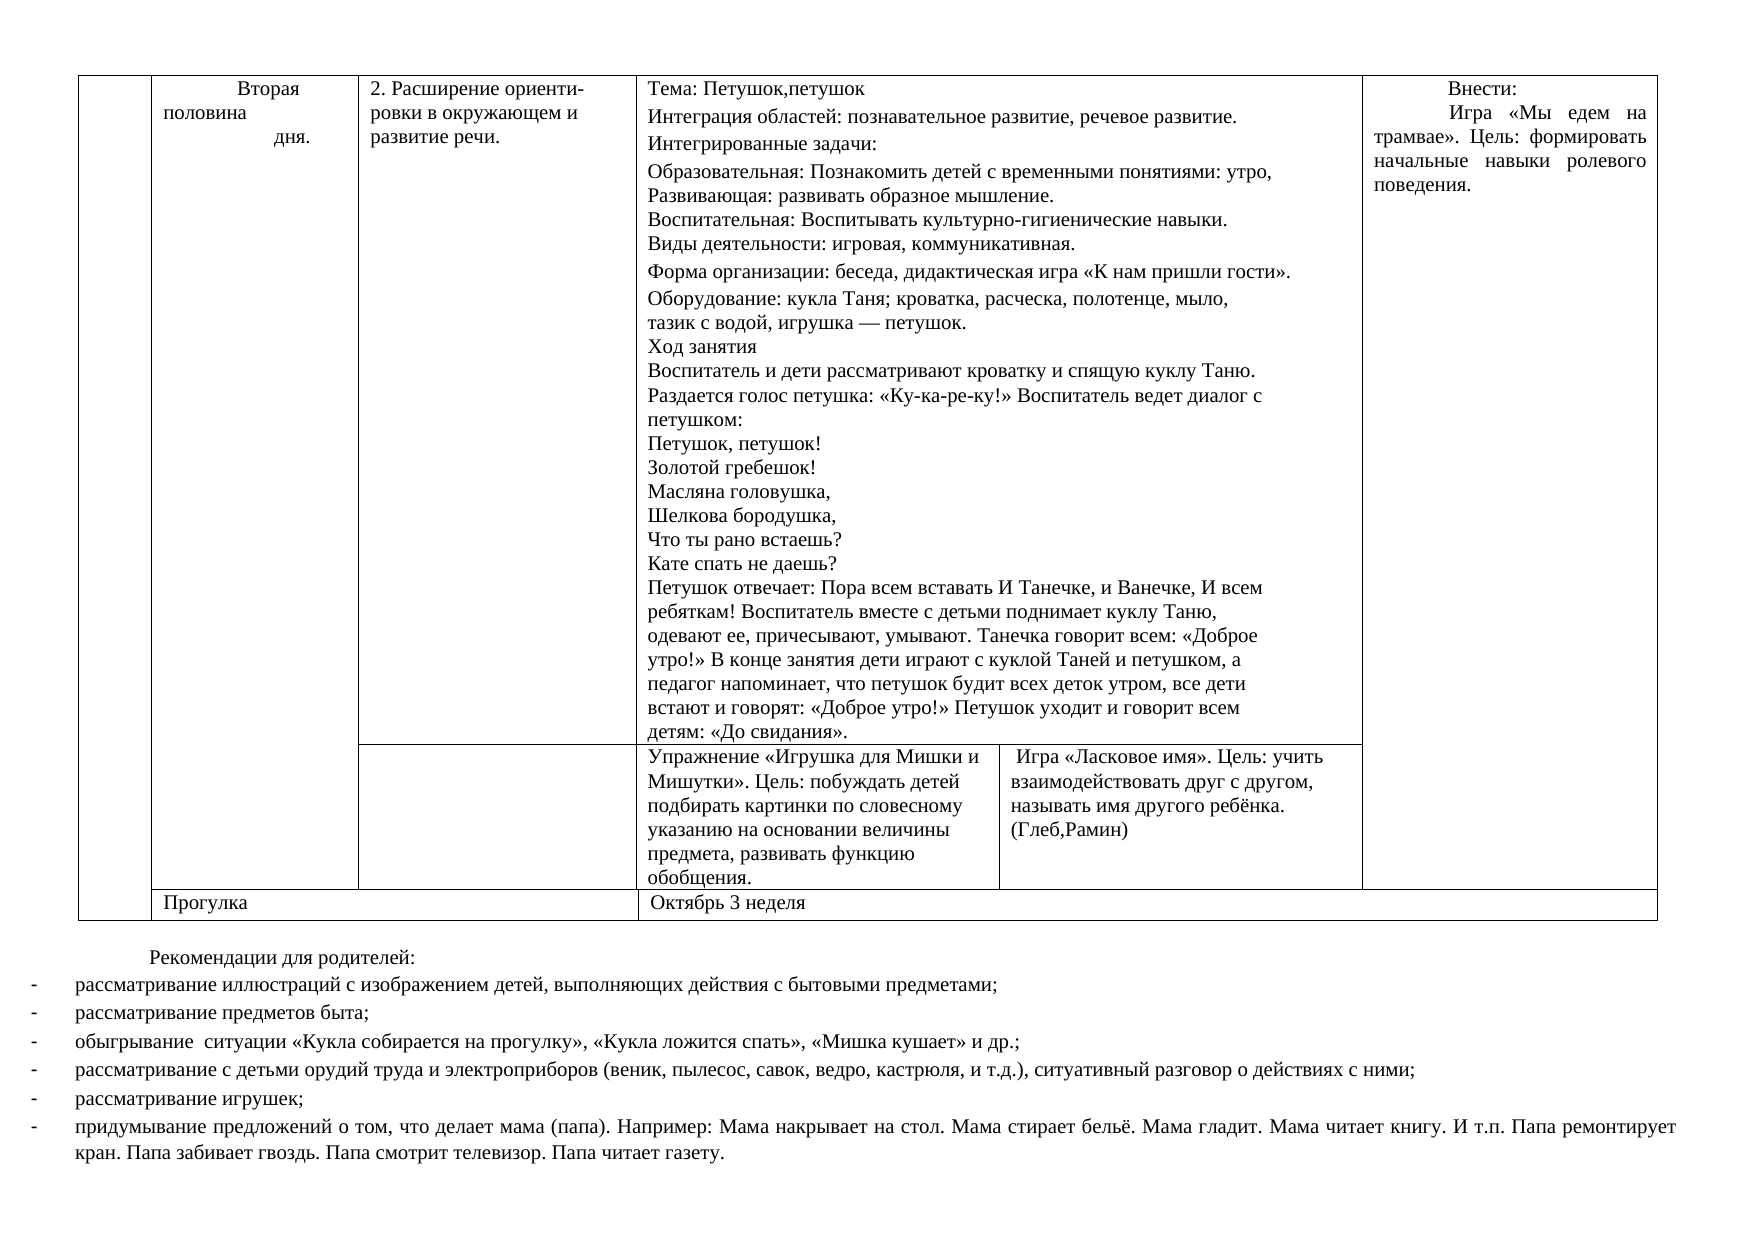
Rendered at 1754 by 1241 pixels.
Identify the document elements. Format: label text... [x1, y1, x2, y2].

table_cell Прогулка [152, 890, 638, 920]
list рассматривание игрушек; [31, 1083, 1679, 1111]
list рассматривание предметов быта; [31, 997, 1679, 1026]
table_cell 2. Расширение ориенти-ровки в окружающем и развитие речи. [359, 76, 636, 743]
table_cell Тема: Петушок,петушок Интеграция областей: познавательное развитие, речевое развитие. Интегрированные задачи: Образовательная: Познакомить детей с временными понятиями: утро, Развивающая: развивать образное мышление. Воспитательная: Воспитывать культурно-гигиенические навыки. Виды деятельности: игровая, коммуникативная. Форма организации: беседа, дидактическая игра «К нам пришли гости». Оборудование: кукла Таня; кроватка, расческа, полотенце, мыло, тазик с водой, игрушка — петушок. Ход занятия Воспитатель и дети рассматривают кроватку и спящую куклу Таню. Раздается голос петушка: «Ку-ка-ре-ку!» Воспитатель ведет диалог с петушком: Петушок, петушок! Золотой гребешок! Масляна головушка, Шелкова бородушка, Что ты рано встаешь? Кате спать не даешь? Петушок отвечает: Пора всем вставать И Танечке, и Ванечке, И всем ребяткам! Воспитатель вместе с детьми поднимает куклу Таню, одевают ее, причесывают, умывают. Танечка говорит всем: «Доброе утро!» В конце занятия дети играют с куклой Таней и петушком, а педагог напоминает, что петушок будит всех деток утром, все дети встают и говорят: «Доброе утро!» Петушок уходит и говорит всем детям: «До свидания». [637, 76, 1362, 743]
text Рекомендации для родителей: [75, 945, 1679, 969]
table_cell Вторая половина дня. [152, 76, 358, 889]
table_cell Октябрь 3 неделя [639, 890, 1657, 920]
table_cell Игра «Ласковое имя». Цель: учить взаимодействовать друг с другом, называть имя другого ребёнка. (Глеб,Рамин) [1000, 745, 1362, 889]
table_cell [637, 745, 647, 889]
table_cell Внести: Игра «Мы едем на трамвае». Цель: формировать начальные навыки ролевого поведения. [1363, 76, 1657, 889]
list обыгрывание ситуации «Кукла собирается на прогулку», «Кукла ложится спать», «Мишка кушает» и др.; [31, 1026, 1679, 1054]
table_cell [359, 745, 636, 889]
list придумывание предложений о том, что делает мама (папа). Например: Мама накрывает на стол. Мама стирает бельё. Мама гладит. Мама читает книгу. И т.п. Папа ремонтирует кран. Папа забивает гвоздь. Папа смотрит телевизор. Папа читает газету. [31, 1111, 1679, 1164]
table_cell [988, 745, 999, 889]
list рассматривание с детьми орудий труда и электроприборов (веник, пылесос, савок, ведро, кастрюля, и т.д.), ситуативный разговор о действиях с ними; [31, 1054, 1679, 1083]
list рассматривание иллюстраций с изображением детей, выполняющих действия с бытовыми предметами; [31, 969, 1679, 997]
